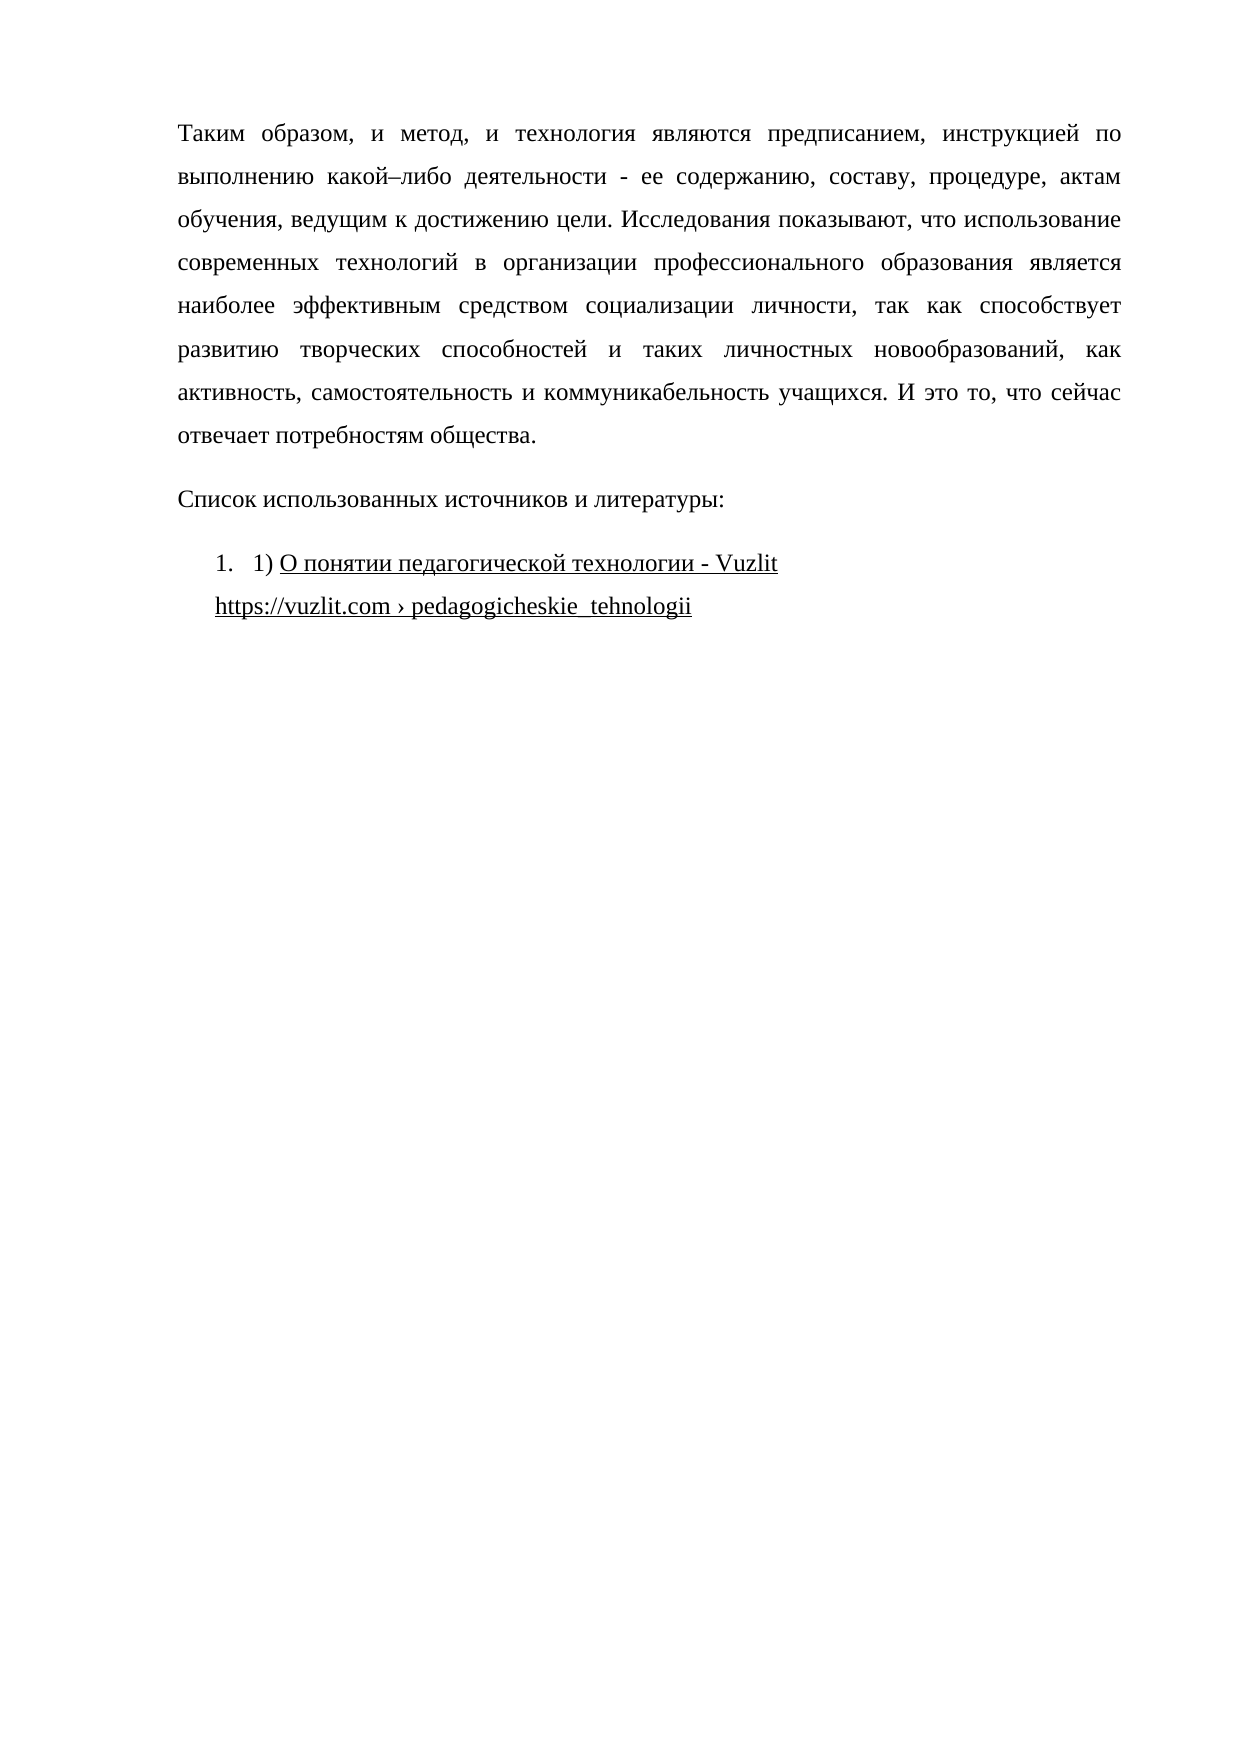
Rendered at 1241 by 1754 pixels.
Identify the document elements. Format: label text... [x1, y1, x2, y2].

text Список использованных источников и литературы: [177, 484, 1122, 513]
text Таким образом, и метод, и технология являются предписанием, инструкцией по выполнению какой–либо деятельности - ее содержанию, составу, процедуре, актам обучения, ведущим к достижению цели. Исследования показывают, что использование современных технологий в организации профессионального образования является наиболее эффективным средством социализации личности, так как способствует развитию творческих способностей и таких личностных новообразований, как активность, самостоятельность и коммуникабельность учащихся. И это то, что сейчас отвечает потребностям общества. [177, 118, 1122, 449]
text https://vuzlit.com › pedagogicheskie_tehnologii [215, 591, 1122, 620]
list 1) О понятии педагогической технологии - Vuzlit [215, 548, 1122, 577]
